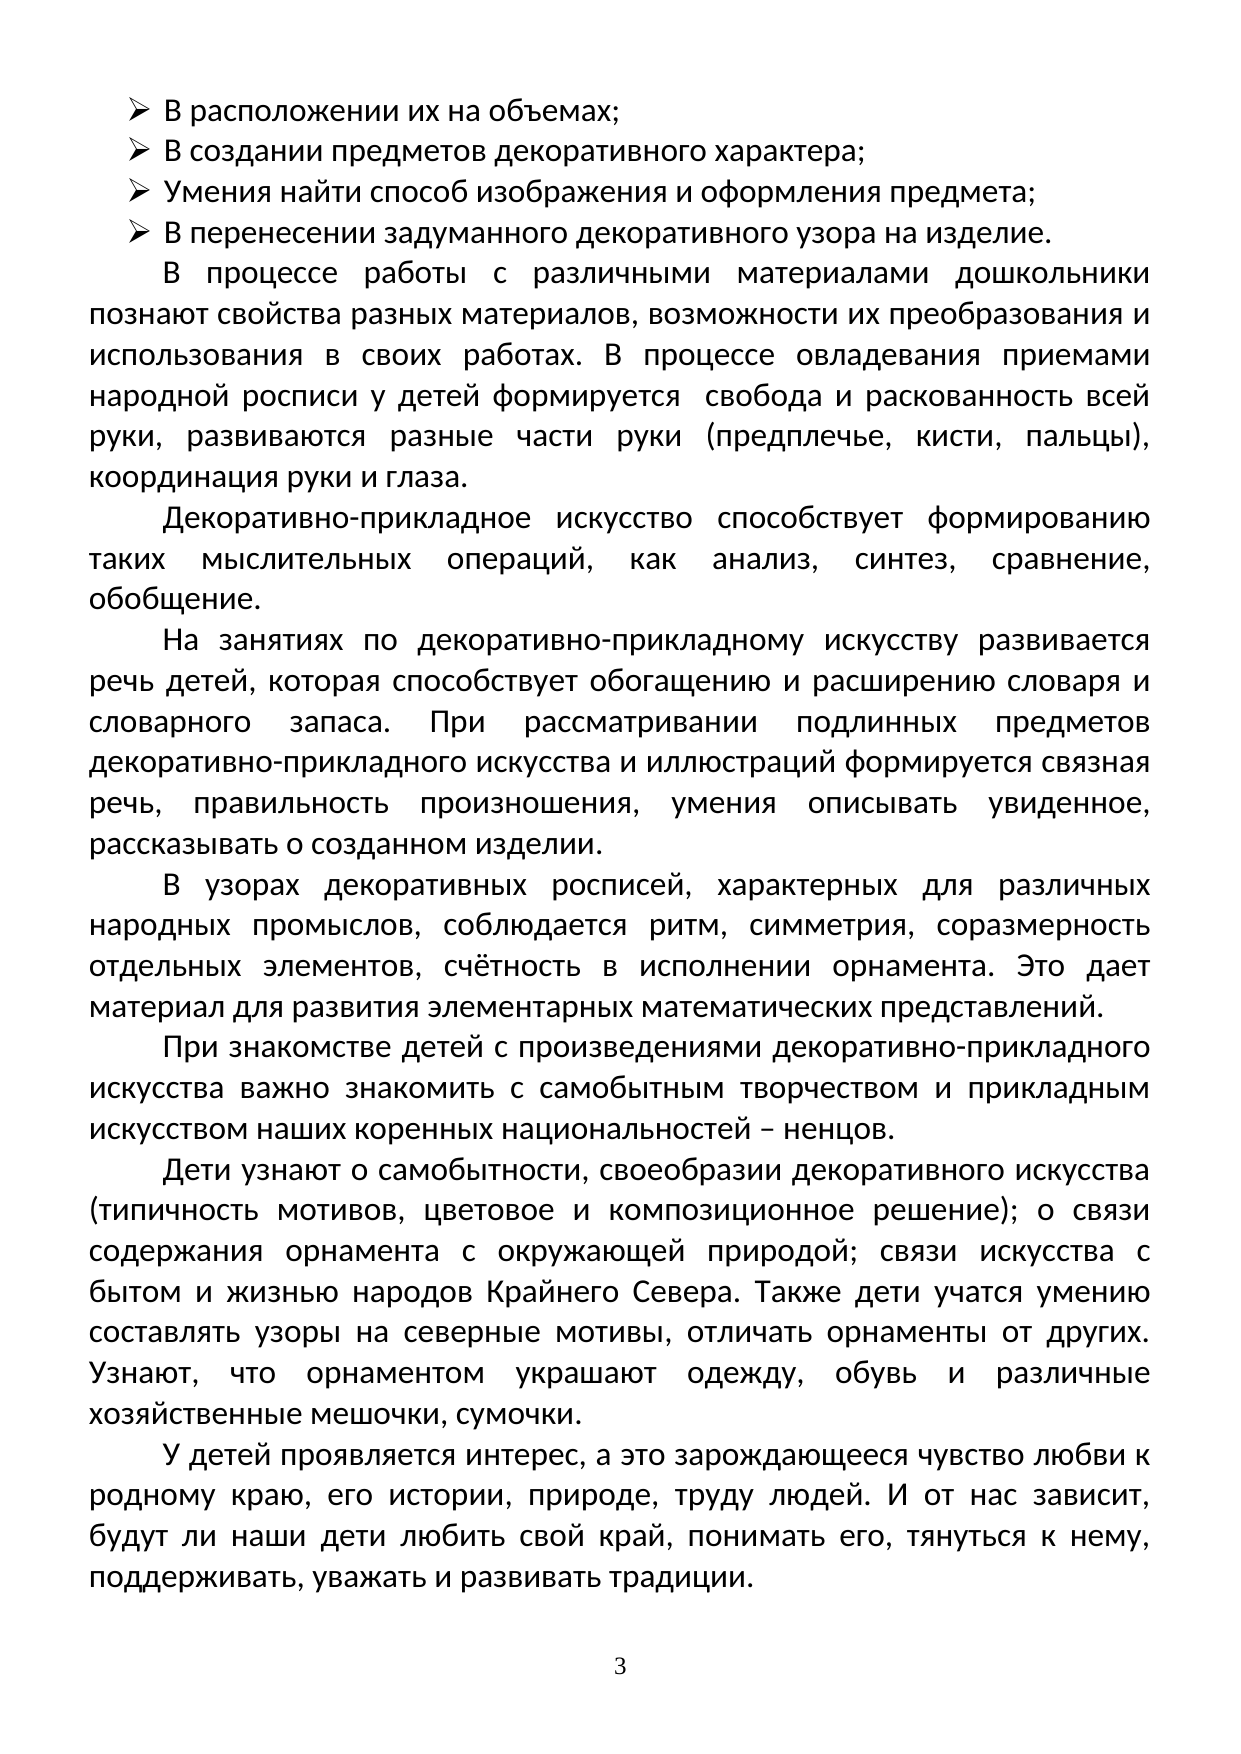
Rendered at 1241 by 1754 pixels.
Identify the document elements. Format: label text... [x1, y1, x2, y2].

text Дети узнают о самобытности, своеобразии декоративного искусства (типичность мотивов, цветовое и композиционное решение); о связи содержания орнамента с окружающей природой; связи искусства с бытом и жизнью народов Крайнего Севера. Также дети учатся умению составлять узоры на северные мотивы, отличать орнаменты от других. Узнают, что орнаментом украшают одежду, обувь и различные хозяйственные мешочки, сумочки. [89, 1148, 1152, 1433]
text В процессе работы с различными материалами дошкольники познают свойства разных материалов, возможности их преобразования и использования в своих работах. В процессе овладевания приемами народной росписи у детей формируется свобода и раскованность всей руки, развиваются разные части руки (предплечье, кисти, пальцы), координация руки и глаза. [89, 252, 1152, 496]
text Декоративно-прикладное искусство способствует формированию таких мыслительных операций, как анализ, синтез, сравнение, обобщение. [89, 496, 1152, 618]
list В расположении их на объемах; [126, 89, 1152, 129]
text При знакомстве детей с произведениями декоративно-прикладного искусства важно знакомить с самобытным творчеством и прикладным искусством наших коренных национальностей – ненцов. [89, 1025, 1152, 1148]
text На занятиях по декоративно-прикладному искусству развивается речь детей, которая способствует обогащению и расширению словаря и словарного запаса. При рассматривании подлинных предметов декоративно-прикладного искусства и иллюстраций формируется связная речь, правильность произношения, умения описывать увиденное, рассказывать о созданном изделии. [89, 618, 1152, 862]
list Умения найти способ изображения и оформления предмета; [126, 170, 1152, 211]
text У детей проявляется интерес, а это зарождающееся чувство любви к родному краю, его истории, природе, труду людей. И от нас зависит, будут ли наши дети любить свой край, понимать его, тянуться к нему, поддерживать, уважать и развивать традиции. [89, 1433, 1152, 1596]
text В узорах декоративных росписей, характерных для различных народных промыслов, соблюдается ритм, симметрия, соразмерность отдельных элементов, счётность в исполнении орнамента. Это дает материал для развития элементарных математических представлений. [89, 862, 1152, 1025]
list В перенесении задуманного декоративного узора на изделие. [126, 211, 1152, 252]
list В создании предметов декоративного характера; [126, 129, 1152, 170]
